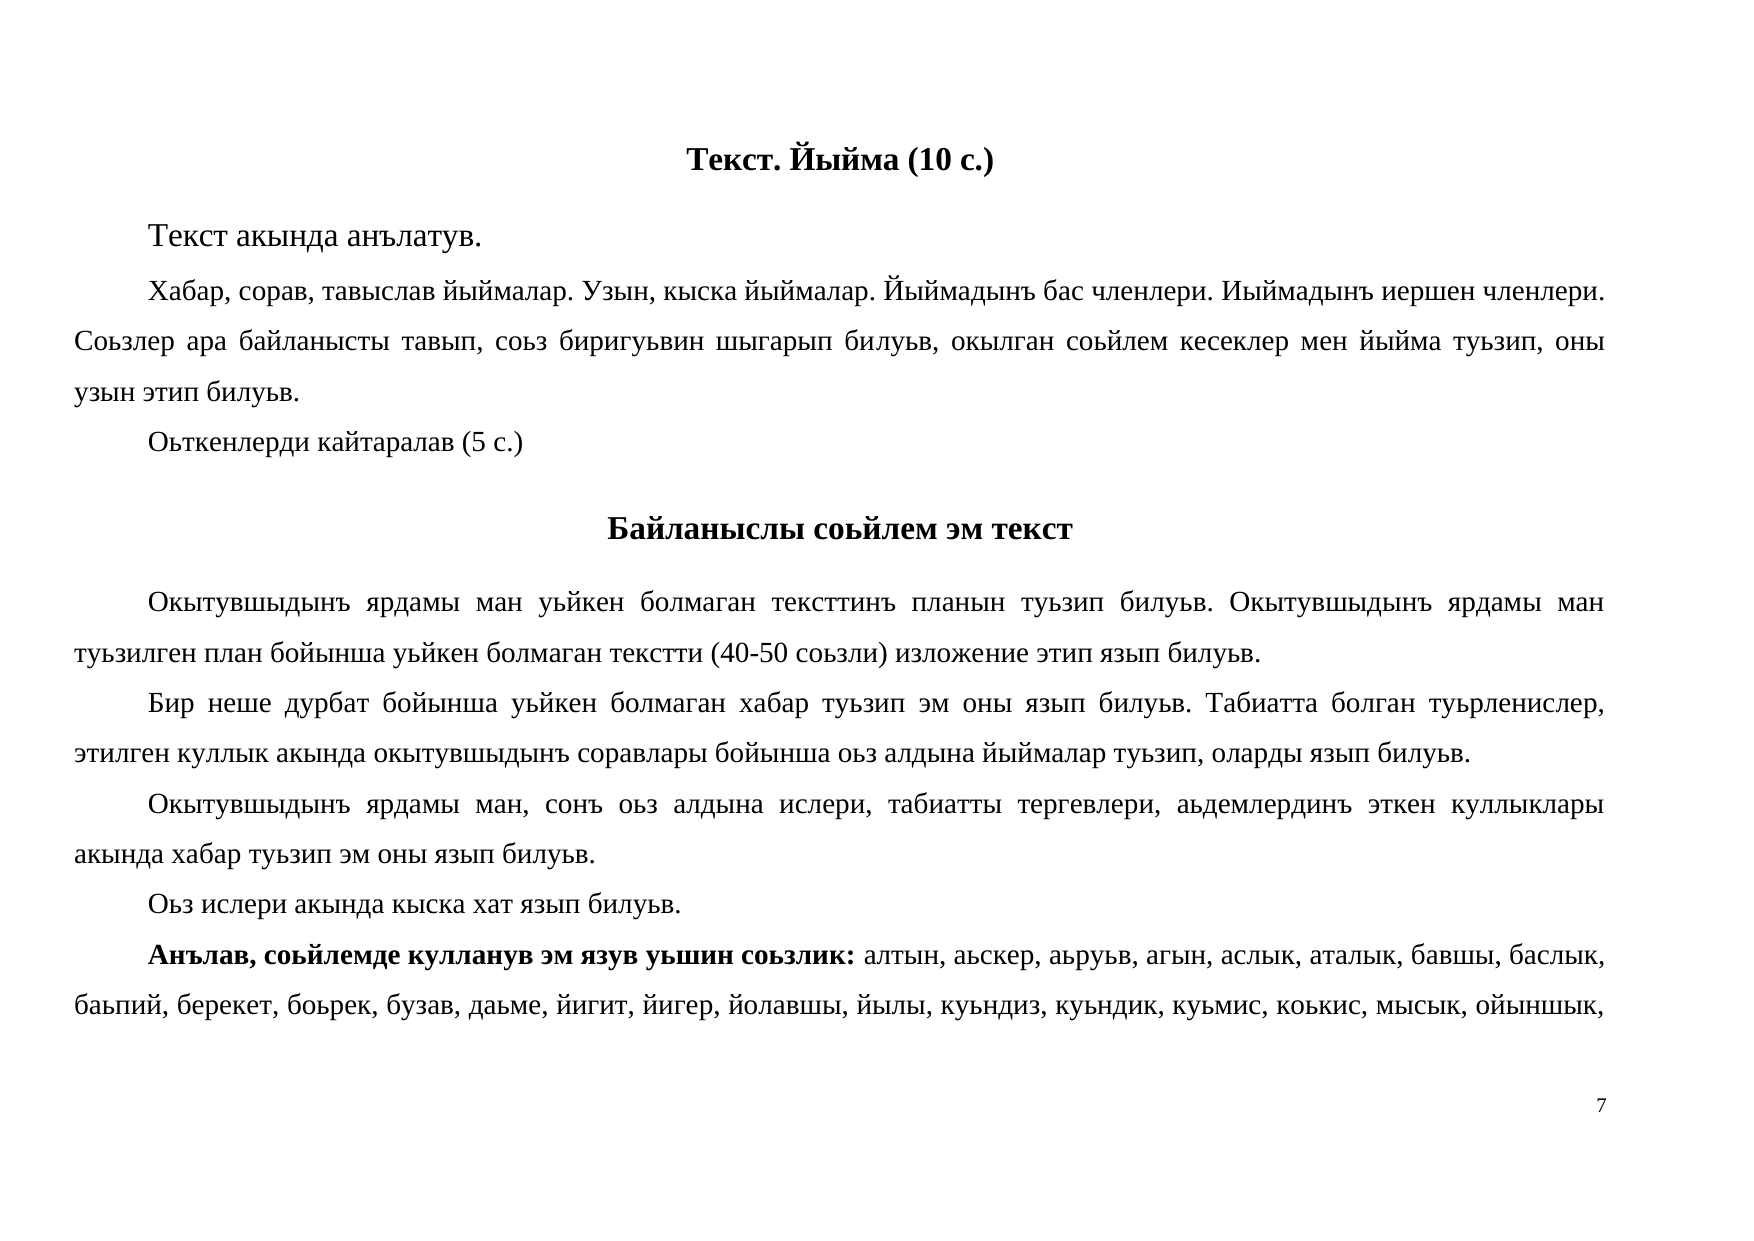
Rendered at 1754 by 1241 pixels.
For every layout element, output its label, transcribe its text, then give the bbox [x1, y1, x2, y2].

text Хабар, сорав, тавыслав йыймалар. Узын, кыска йыймалар. Йыймадынъ бас членлери. Иыймадынъ иершен членлери. Соьзлер ара байланысты тавып, соьз биригуьвин шыгарып билуьв, окылган соьйлем кесеклер мен йыйма туьзип, оны узын этип билуьв. [74, 273, 1606, 407]
text Байланыслы соьйлем эм текст [74, 508, 1606, 546]
text Оьткенлерди кайтаралав (5 с.) [74, 424, 1606, 458]
text Оьз ислери акында кыска хат язып билуьв. [74, 886, 1606, 920]
text Окытувшыдынъ ярдамы ман уьйкен болмаган тексттинъ планын туьзип билуьв. Окытувшыдынъ ярдамы ман туьзилген план бойынша уьйкен болмаган текстти (40-50 соьзли) изложение этип язып билуьв. [74, 584, 1606, 668]
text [74, 937, 1606, 1021]
text Окытувшыдынъ ярдамы ман, сонъ оьз алдына ислери, табиатты тергевлери, аьдемлердинъ эткен куллыклары акында хабар туьзип эм оны язып билуьв. [74, 786, 1606, 870]
text Текст акында анълатув. [74, 216, 1606, 254]
text Текст. Йыйма (10 с.) [74, 139, 1606, 177]
text Бир неше дурбат бойынша уьйкен болмаган хабар туьзип эм оны язып билуьв. Табиатта болган туьрленислер, этилген куллык акында окытувшыдынъ соравлары бойынша оьз алдына йыймалар туьзип, оларды язып билуьв. [74, 685, 1606, 769]
